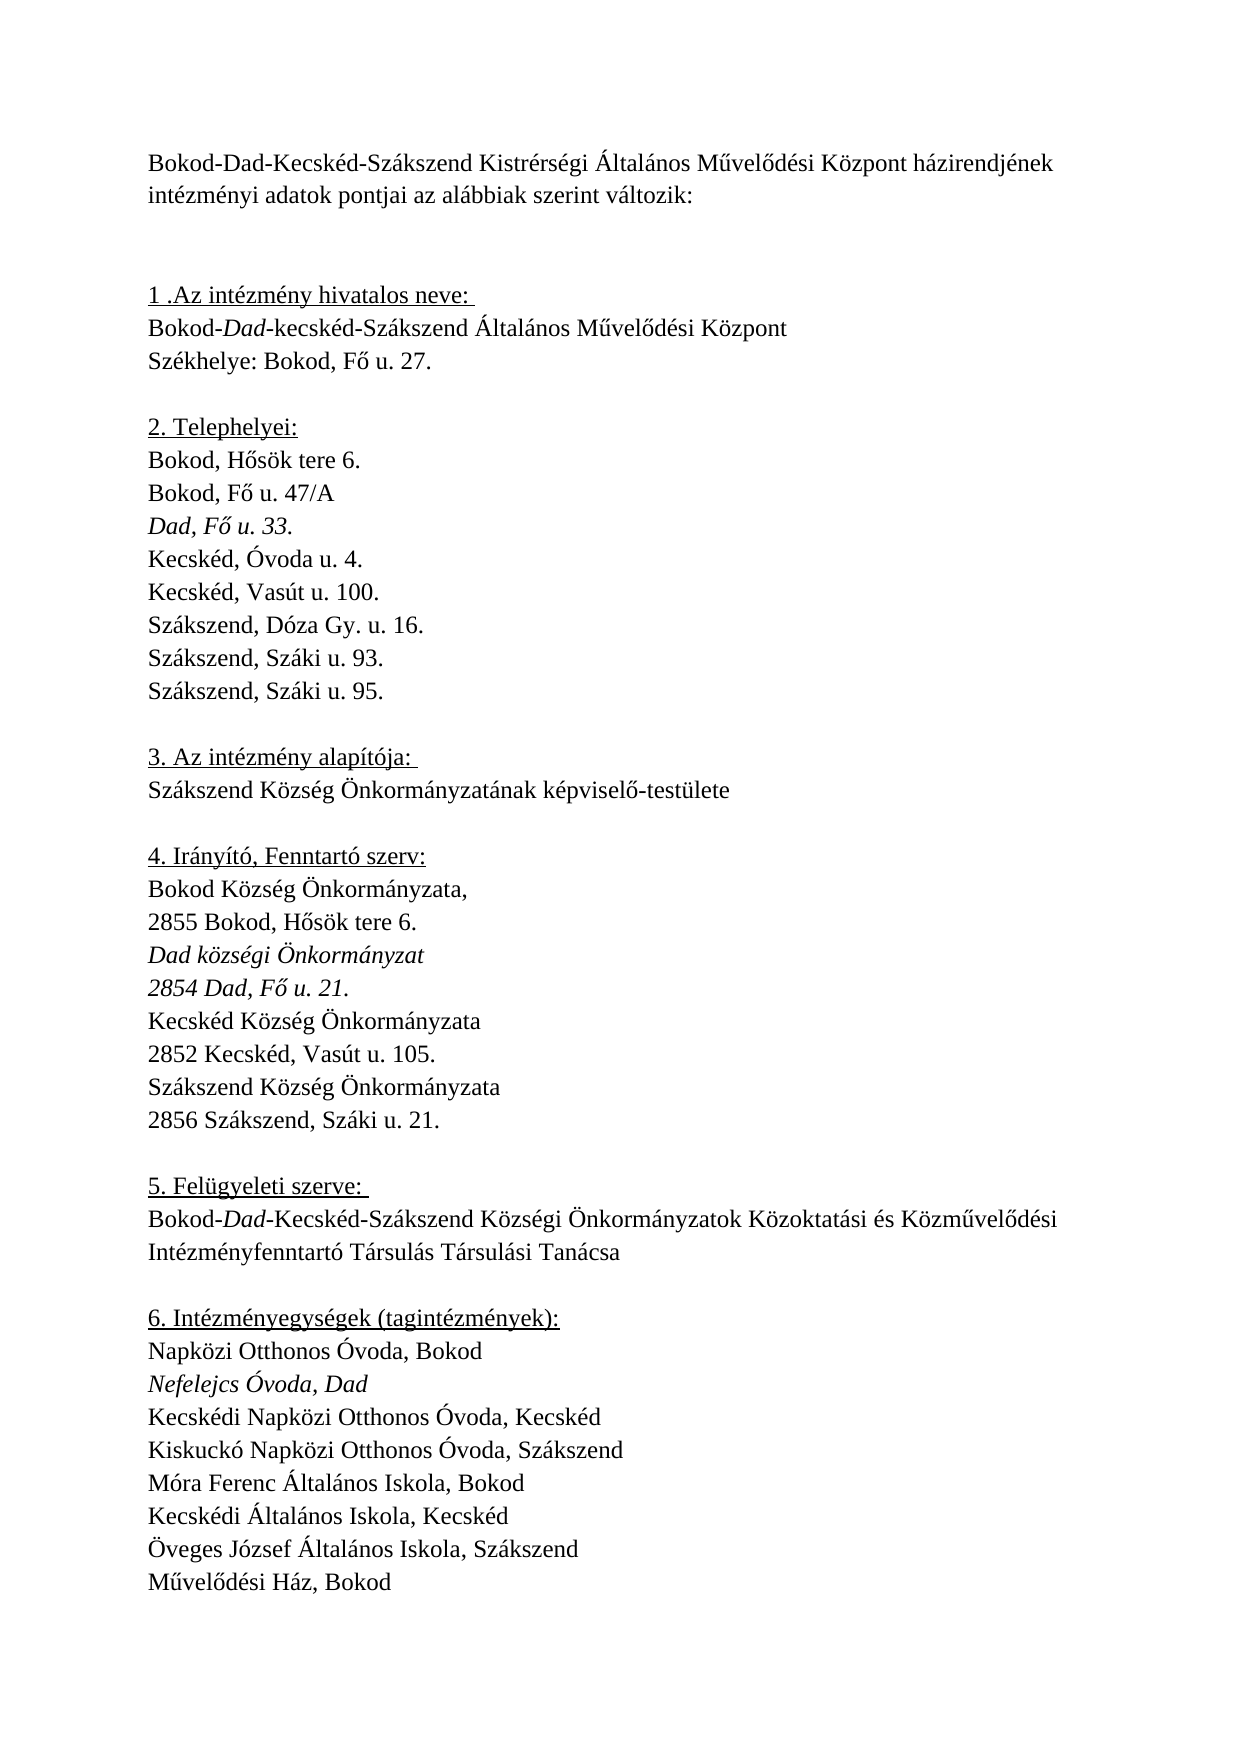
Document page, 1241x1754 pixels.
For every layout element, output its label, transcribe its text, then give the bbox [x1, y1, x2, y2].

text 2854 Dad, Fő u. 21. [148, 973, 1093, 1002]
text 1 .Az intézmény hivatalos neve: [148, 280, 1093, 308]
text Kecskéd Község Önkormányzata [148, 1006, 1093, 1035]
text Szákszend, Dóza Gy. u. 16. [148, 610, 1093, 639]
text Bokod-Dad-kecskéd-Szákszend Általános Művelődési Központ [148, 313, 1093, 341]
text Szákszend Község Önkormányzata [148, 1072, 1093, 1101]
text Szákszend Község Önkormányzatának képviselő-testülete [148, 775, 1093, 804]
text Móra Ferenc Általános Iskola, Bokod [148, 1468, 1093, 1497]
text 2855 Bokod, Hősök tere 6. [148, 907, 1093, 936]
text Kecskédi Napközi Otthonos Óvoda, Kecskéd [148, 1402, 1093, 1431]
text Székhelye: Bokod, Fő u. 27. [148, 346, 1093, 374]
text Kecskéd, Vasút u. 100. [148, 577, 1093, 606]
text Napközi Otthonos Óvoda, Bokod [148, 1336, 1093, 1365]
text 4. Irányító, Fenntartó szerv: [148, 841, 1093, 870]
text 6. Intézményegységek (tagintézmények): [148, 1303, 1093, 1332]
text Bokod, Fő u. 47/A [148, 478, 1093, 507]
text Bokod, Hősök tere 6. [148, 445, 1093, 473]
text Kecskédi Általános Iskola, Kecskéd [148, 1501, 1093, 1530]
text Művelődési Ház, Bokod [148, 1567, 1093, 1596]
text Kecskéd, Óvoda u. 4. [148, 544, 1093, 573]
text 2852 Kecskéd, Vasút u. 105. [148, 1039, 1093, 1068]
text 2856 Szákszend, Száki u. 21. [148, 1105, 1093, 1134]
text Szákszend, Száki u. 95. [148, 676, 1093, 705]
text Dad, Fő u. 33. [148, 511, 1093, 539]
text 2. Telephelyei: [148, 412, 1093, 441]
text Bokod-Dad-Kecskéd-Szákszend Községi Önkormányzatok Közoktatási és Közművelődési Intézményfenntartó Társulás Társulási Tanácsa [148, 1204, 1093, 1266]
text Szákszend, Száki u. 93. [148, 643, 1093, 672]
text Nefelejcs Óvoda, Dad [148, 1369, 1093, 1398]
text Bokod Község Önkormányzata, [148, 874, 1093, 903]
text 5. Felügyeleti szerve: [148, 1171, 1093, 1200]
text 3. Az intézmény alapítója: [148, 742, 1093, 771]
text Dad községi Önkormányzat [148, 940, 1093, 969]
text Bokod-Dad-Kecskéd-Szákszend Kistrérségi Általános Művelődési Központ házirendjének intézményi adatok pontjai az alábbiak szerint változik: [148, 148, 1093, 209]
text Öveges József Általános Iskola, Szákszend [148, 1534, 1093, 1563]
text Kiskuckó Napközi Otthonos Óvoda, Szákszend [148, 1435, 1093, 1464]
